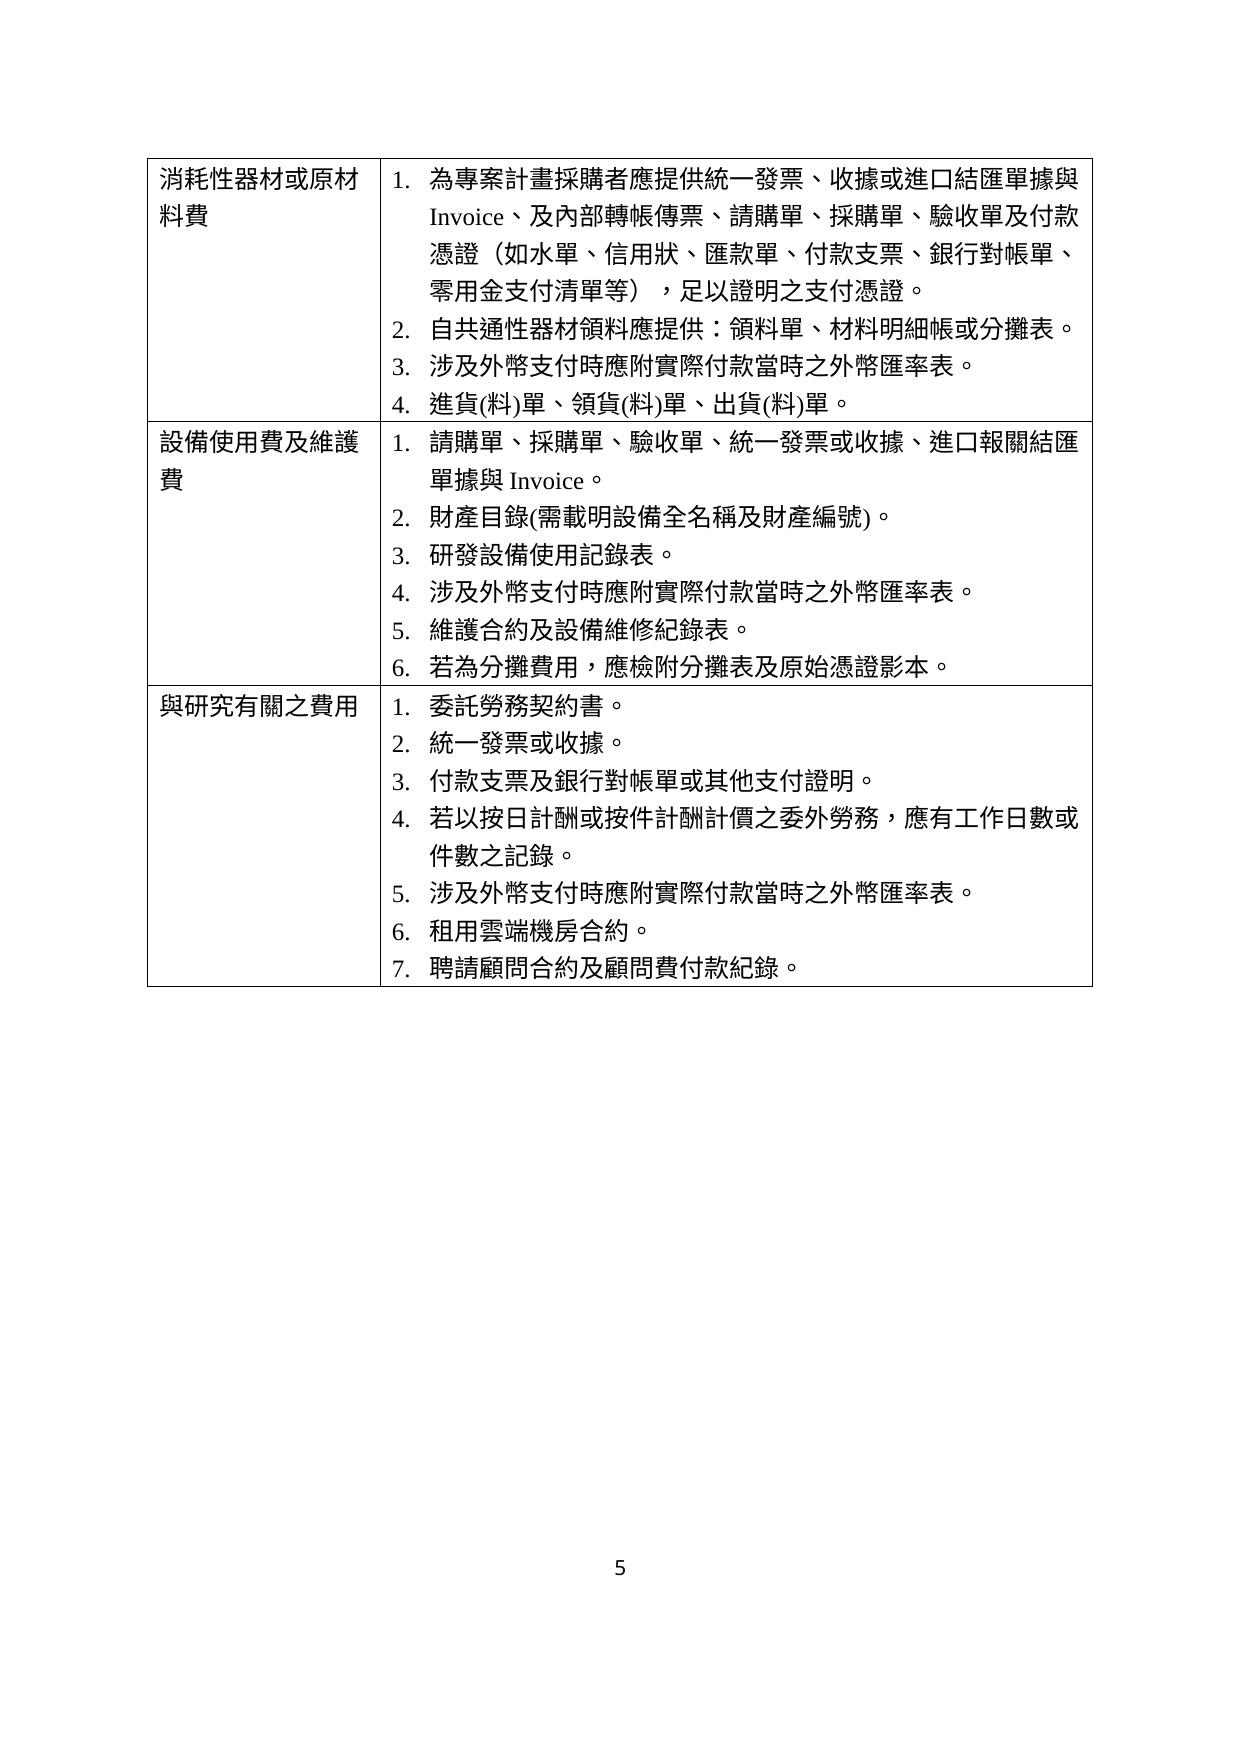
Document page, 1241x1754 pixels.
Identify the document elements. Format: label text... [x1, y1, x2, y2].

table_cell 為專案計畫採購者應提供統一發票、收據或進口結匯單據與Invoice、及內部轉帳傳票、請購單、採購單、驗收單及付款憑證（如水單、信用狀、匯款單、付款支票、銀行對帳單、零用金支付清單等），足以證明之支付憑證。 自共通性器材領料應提供：領料單、材料明細帳或分攤表。 涉及外幣支付時應附實際付款當時之外幣匯率表。 進貨(料)單、領貨(料)單、出貨(料)單。 [381, 159, 1092, 421]
table_cell 設備使用費及維護費 [148, 422, 380, 685]
table_cell 委託勞務契約書。 統一發票或收據。 付款支票及銀行對帳單或其他支付證明。 若以按日計酬或按件計酬計價之委外勞務，應有工作日數或件數之記錄。 涉及外幣支付時應附實際付款當時之外幣匯率表。 租用雲端機房合約。 聘請顧問合約及顧問費付款紀錄。 [381, 686, 1092, 986]
table_cell 消耗性器材或原材料費 [148, 159, 380, 421]
table_cell 與研究有關之費用 [148, 686, 380, 986]
table_cell 請購單、採購單、驗收單、統一發票或收據、進口報關結匯單據與Invoice。 財產目錄(需載明設備全名稱及財產編號)。 研發設備使用記錄表。 涉及外幣支付時應附實際付款當時之外幣匯率表。 維護合約及設備維修紀錄表。 若為分攤費用，應檢附分攤表及原始憑證影本。 [381, 422, 1092, 685]
